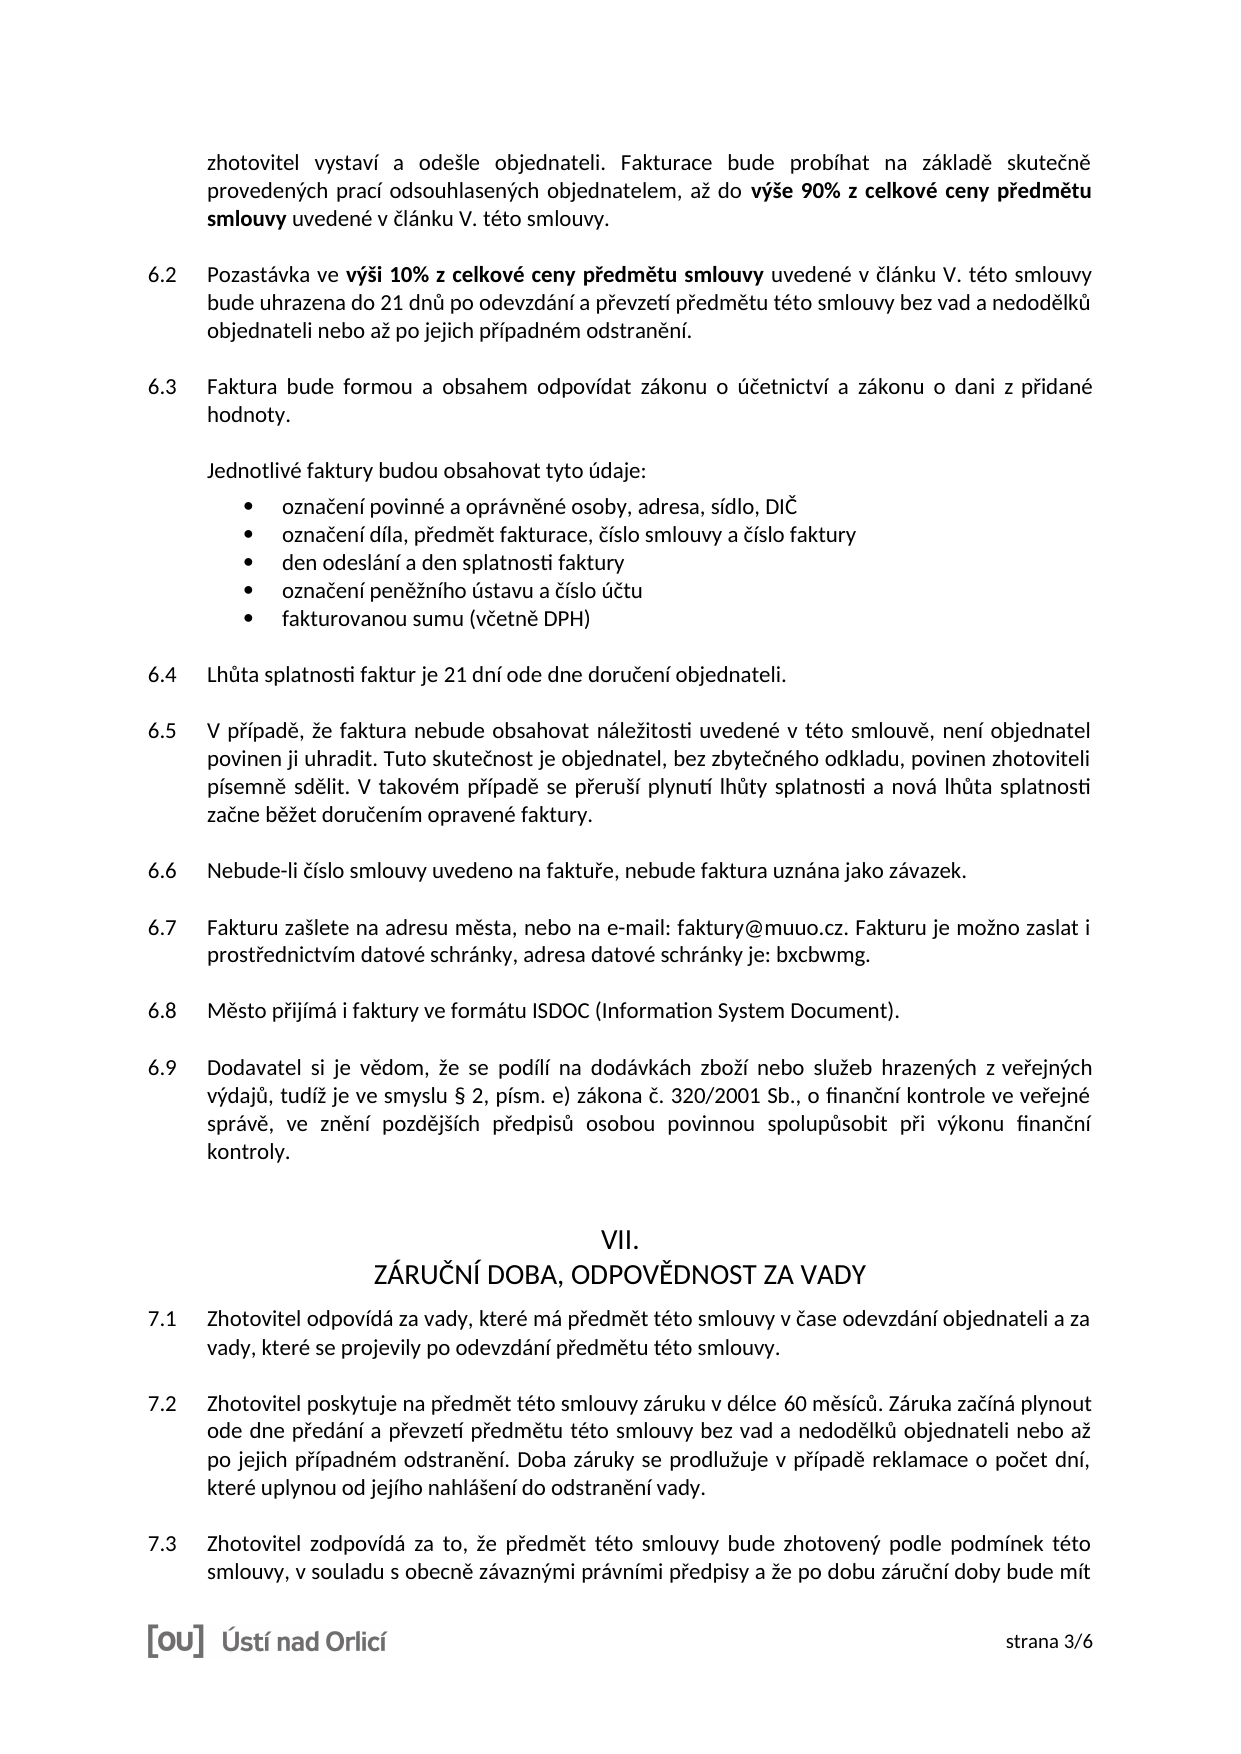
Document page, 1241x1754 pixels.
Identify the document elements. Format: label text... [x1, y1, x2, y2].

text 6.6 Nebude-li číslo smlouvy uvedeno na faktuře, nebude faktura uznána jako závazek. [148, 857, 1092, 884]
text 6.5 V případě, že faktura nebude obsahovat náležitosti uvedené v této smlouvě, není objednatel povinen ji uhradit. Tuto skutečnost je objednatel, bez zbytečného odkladu, povinen zhotoviteli písemně sdělit. V takovém případě se přeruší plynutí lhůty splatnosti a nová lhůta splatnosti začne běžet doručením opravené faktury. [148, 716, 1092, 828]
text 6.7 Fakturu zašlete na adresu města, nebo na e-mail: faktury@muuo.cz. Fakturu je možno zaslat i prostřednictvím datové schránky, adresa datové schránky je: bxcbwmg. [148, 913, 1092, 969]
list označení díla, předmět fakturace, číslo smlouvy a číslo faktury [244, 520, 1092, 548]
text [148, 148, 1092, 232]
picture [147, 1623, 388, 1659]
list označení povinné a oprávněné osoby, adresa, sídlo, DIČ [244, 492, 1092, 520]
text 6.9 Dodavatel si je vědom, že se podílí na dodávkách zboží nebo služeb hrazených z veřejných výdajů, tudíž je ve smyslu § 2, písm. e) zákona č. 320/2001 Sb., o finanční kontrole ve veřejné správě, ve znění pozdějších předpisů osobou povinnou spolupůsobit při výkonu finanční kontroly. [148, 1053, 1092, 1165]
text 6.8 Město přijímá i faktury ve formátu ISDOC (Information System Document). [148, 997, 1092, 1025]
list den odeslání a den splatnosti faktury [244, 548, 1092, 576]
text 6.3 Faktura bude formou a obsahem odpovídat zákonu o účetnictví a zákonu o dani z přidané hodnoty. [148, 372, 1092, 428]
text 6.2 Pozastávka ve výši 10% z celkové ceny předmětu smlouvy uvedené v článku V. této smlouvy bude uhrazena do 21 dnů po odevzdání a převzetí předmětu této smlouvy bez vad a nedodělků objednateli nebo až po jejich případném odstranění. [148, 260, 1092, 344]
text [148, 1529, 1092, 1585]
text 7.2 Zhotovitel poskytuje na předmět této smlouvy záruku v délce 60 měsíců. Záruka začíná plynout ode dne předání a převzetí předmětu této smlouvy bez vad a nedodělků objednateli nebo až po jejich případném odstranění. Doba záruky se prodlužuje v případě reklamace o počet dní, které uplynou od jejího nahlášení do odstranění vady. [148, 1389, 1092, 1501]
list označení peněžního ústavu a číslo účtu [244, 576, 1092, 604]
text Jednotlivé faktury budou obsahovat tyto údaje: [207, 456, 1092, 484]
text 7.1 Zhotovitel odpovídá za vady, které má předmět této smlouvy v čase odevzdání objednateli a za vady, které se projevily po odevzdání předmětu této smlouvy. [148, 1304, 1092, 1361]
text záruční doba, odpovědnost za vady [148, 1256, 1092, 1292]
list fakturovanou sumu (včetně DPH) [244, 604, 1092, 632]
text 6.4 Lhůta splatnosti faktur je 21 dní ode dne doručení objednateli. [148, 660, 1092, 688]
text VII. [148, 1221, 1092, 1256]
